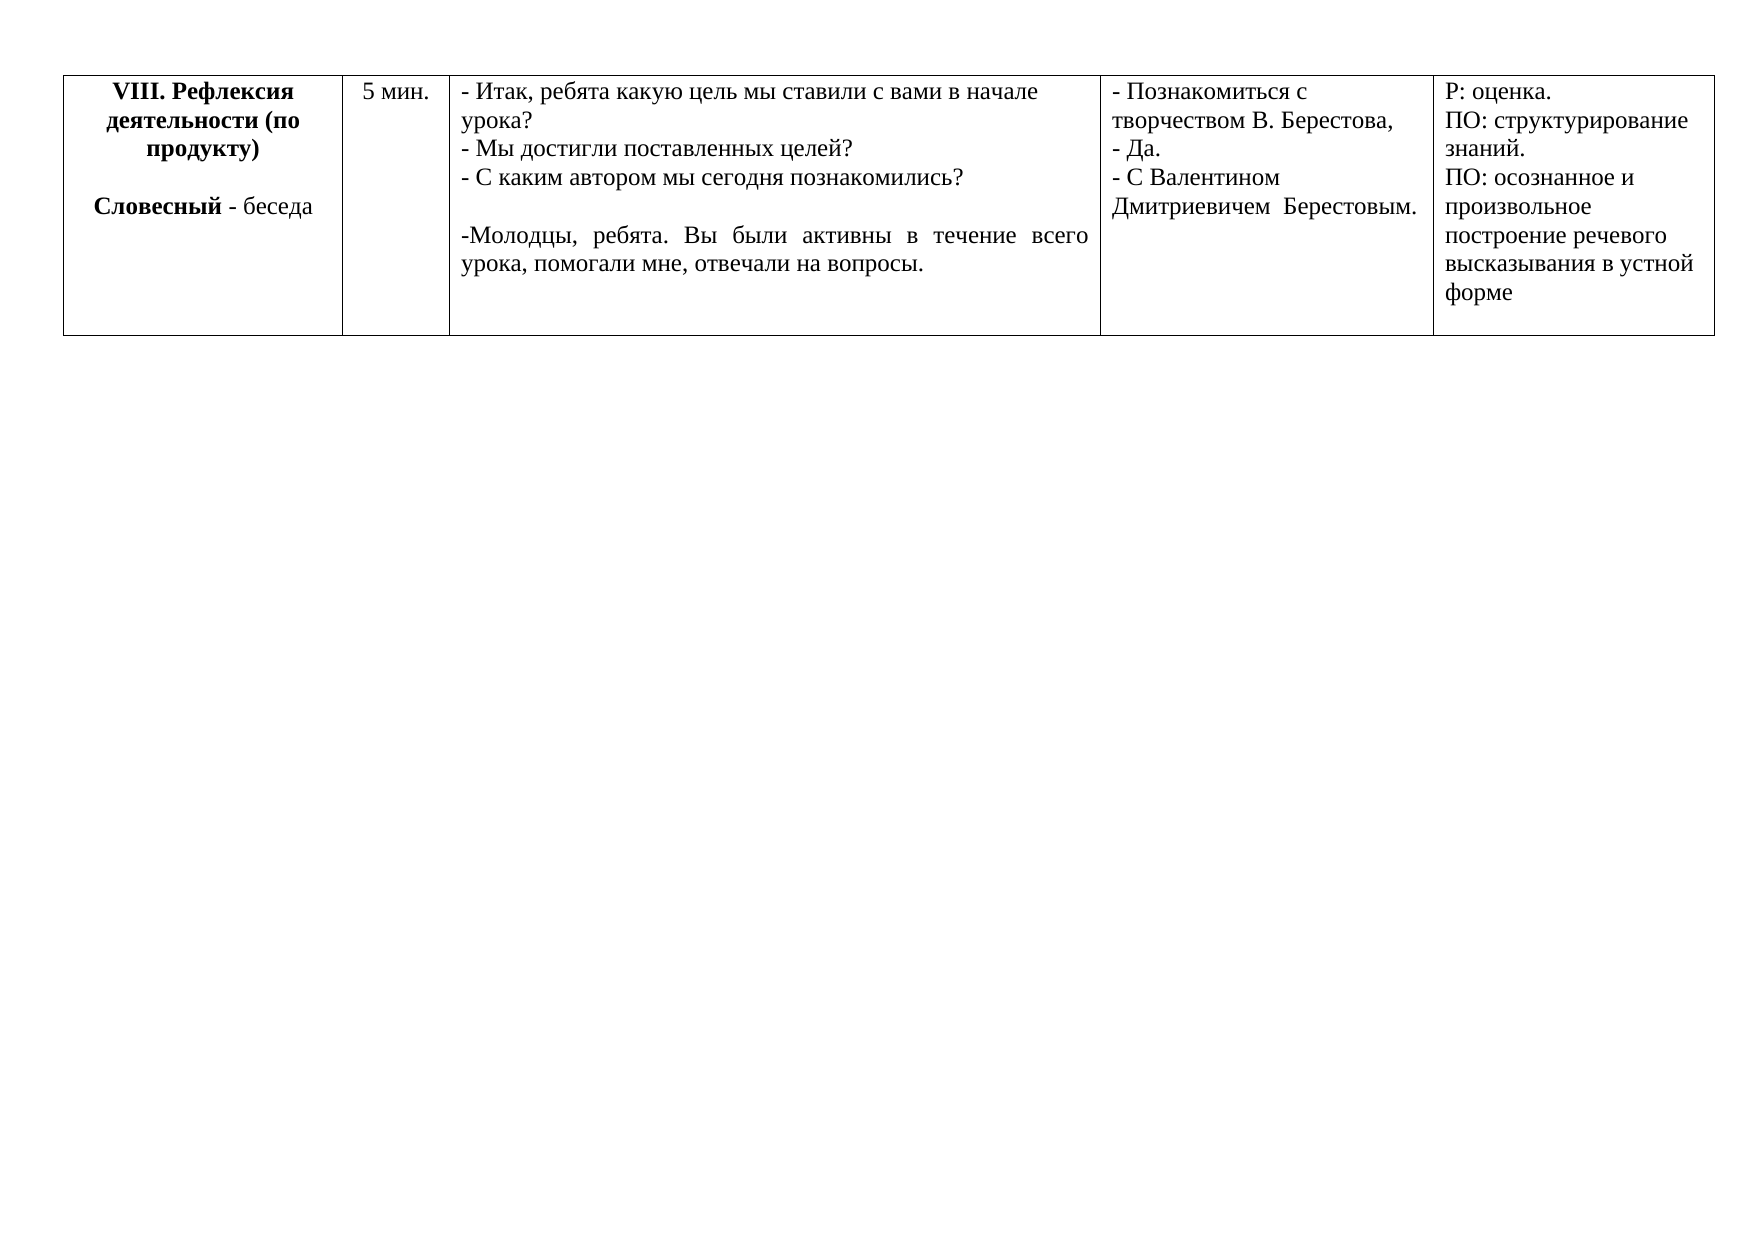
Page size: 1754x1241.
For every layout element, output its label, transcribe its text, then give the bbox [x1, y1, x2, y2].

table_cell Р: оценка. ПО: структурирование знаний. ПО: осознанное и произвольное построение речевого высказывания в устной форме [1434, 76, 1714, 335]
table_cell - Познакомиться с творчеством В. Берестова, - Да. - С Валентином Дмитриевичем Берестовым. [1101, 76, 1433, 335]
table_cell - Итак, ребята какую цель мы ставили с вами в начале урока? - Мы достигли поставленных целей? - С каким автором мы сегодня познакомились? -Молодцы, ребята. Вы были активны в течение всего урока, помогали мне, отвечали на вопросы. [450, 76, 1100, 335]
table_cell VIII. Рефлексия деятельности (по продукту) Словесный - беседа [64, 76, 342, 335]
table_cell 5 мин. [343, 76, 449, 335]
